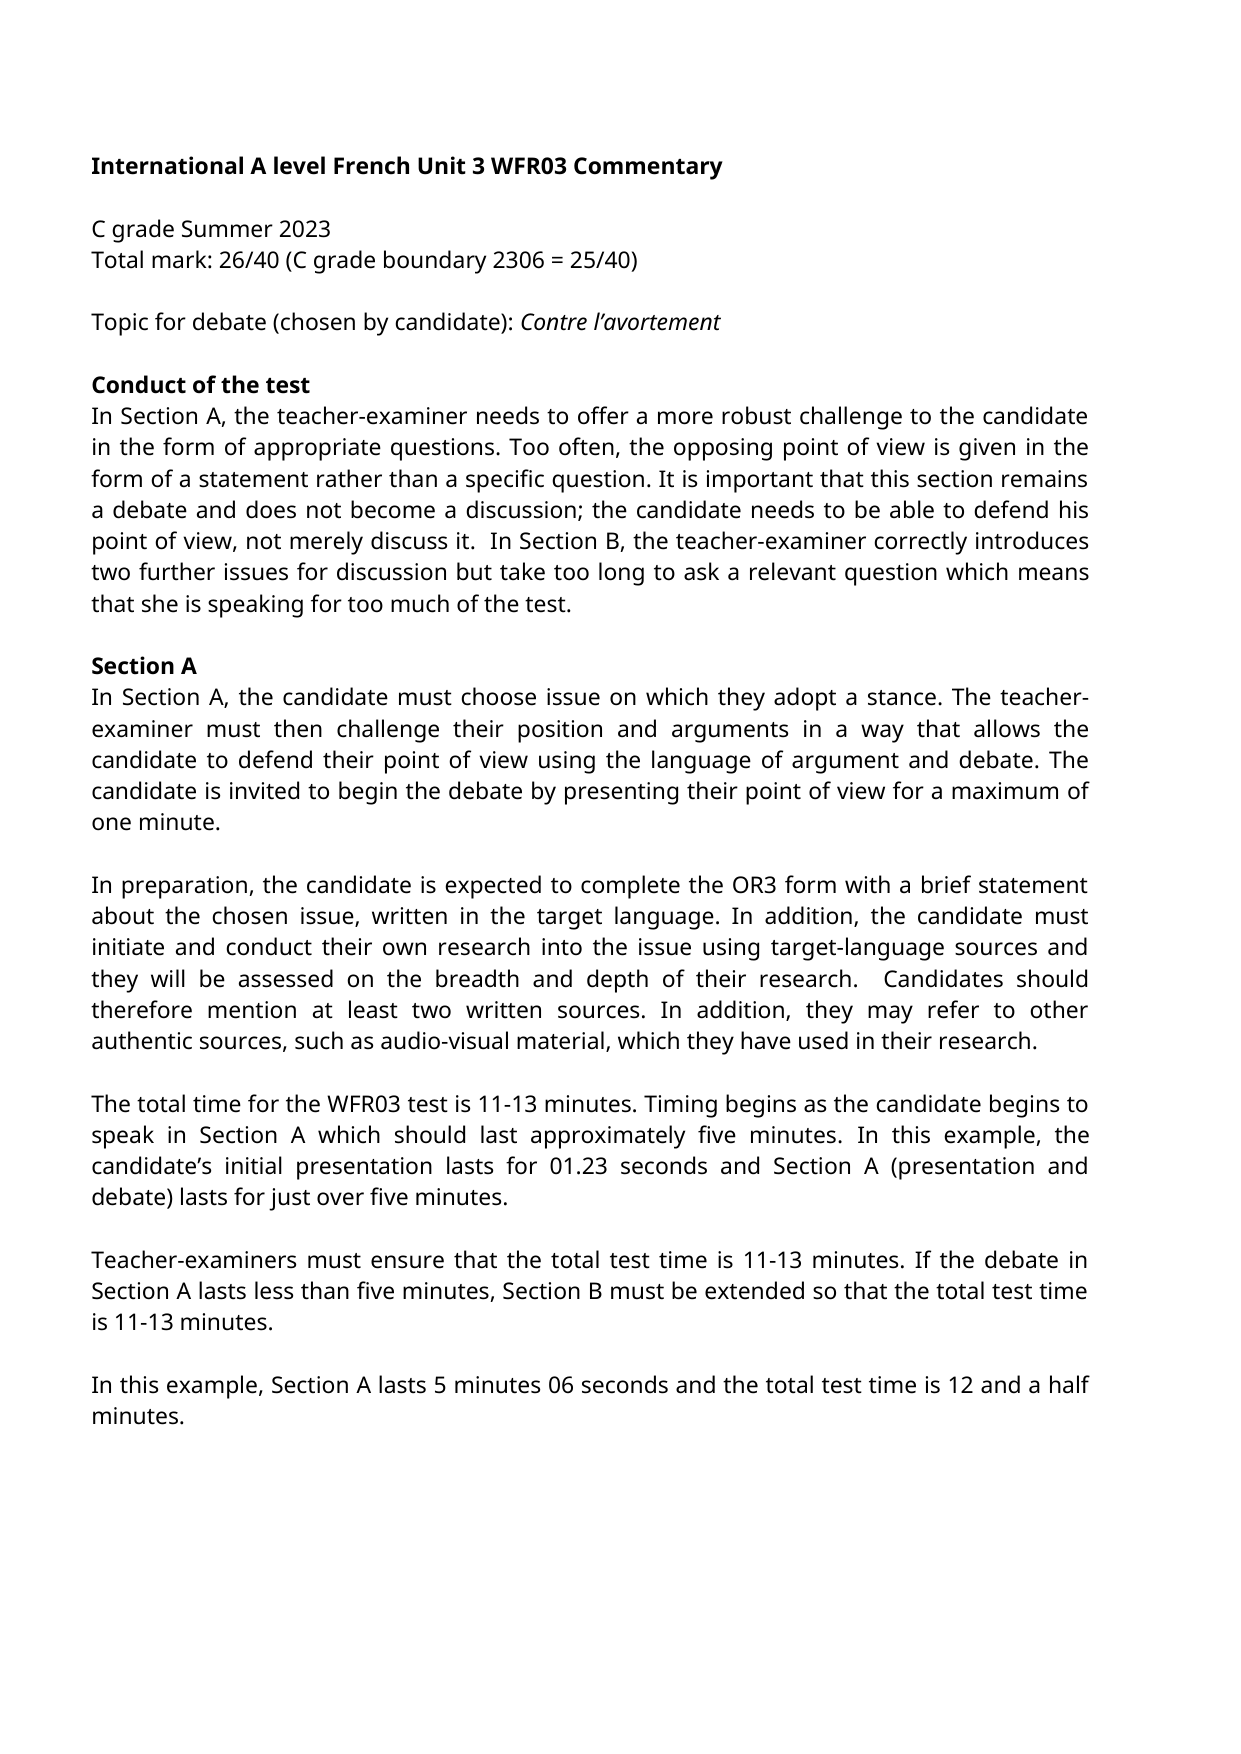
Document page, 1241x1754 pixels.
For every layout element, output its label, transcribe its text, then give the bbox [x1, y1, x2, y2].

text Conduct of the test [91, 369, 1090, 400]
text In Section A, the candidate must choose issue on which they adopt a stance. The teacher-examiner must then challenge their position and arguments in a way that allows the candidate to defend their point of view using the language of argument and debate. The candidate is invited to begin the debate by presenting their point of view for a maximum of one minute. [91, 681, 1090, 837]
text International A level French Unit 3 WFR03 Commentary [91, 150, 1208, 181]
text Teacher-examiners must ensure that the total test time is 11-13 minutes. If the debate in Section A lasts less than five minutes, Section B must be extended so that the total test time is 11-13 minutes. [91, 1244, 1090, 1337]
text In this example, Section A lasts 5 minutes 06 seconds and the total test time is 12 and a half minutes. [91, 1369, 1090, 1431]
text The total time for the WFR03 test is 11-13 minutes. Timing begins as the candidate begins to speak in Section A which should last approximately five minutes. In this example, the candidate’s initial presentation lasts for 01.23 seconds and Section A (presentation and debate) lasts for just over five minutes. [91, 1087, 1090, 1212]
text C grade Summer 2023 [91, 212, 1090, 244]
text Topic for debate (chosen by candidate): Contre l’avortement [91, 306, 1090, 337]
text Section A [91, 650, 1090, 681]
text Total mark: 26/40 (C grade boundary 2306 = 25/40) [91, 244, 1090, 275]
text In Section A, the teacher-examiner needs to offer a more robust challenge to the candidate in the form of appropriate questions. Too often, the opposing point of view is given in the form of a statement rather than a specific question. It is important that this section remains a debate and does not become a discussion; the candidate needs to be able to defend his point of view, not merely discuss it. In Section B, the teacher-examiner correctly introduces two further issues for discussion but take too long to ask a relevant question which means that she is speaking for too much of the test. [91, 400, 1090, 619]
text In preparation, the candidate is expected to complete the OR3 form with a brief statement about the chosen issue, written in the target language. In addition, the candidate must initiate and conduct their own research into the issue using target-language sources and they will be assessed on the breadth and depth of their research. Candidates should therefore mention at least two written sources. In addition, they may refer to other authentic sources, such as audio-visual material, which they have used in their research. [91, 869, 1090, 1056]
